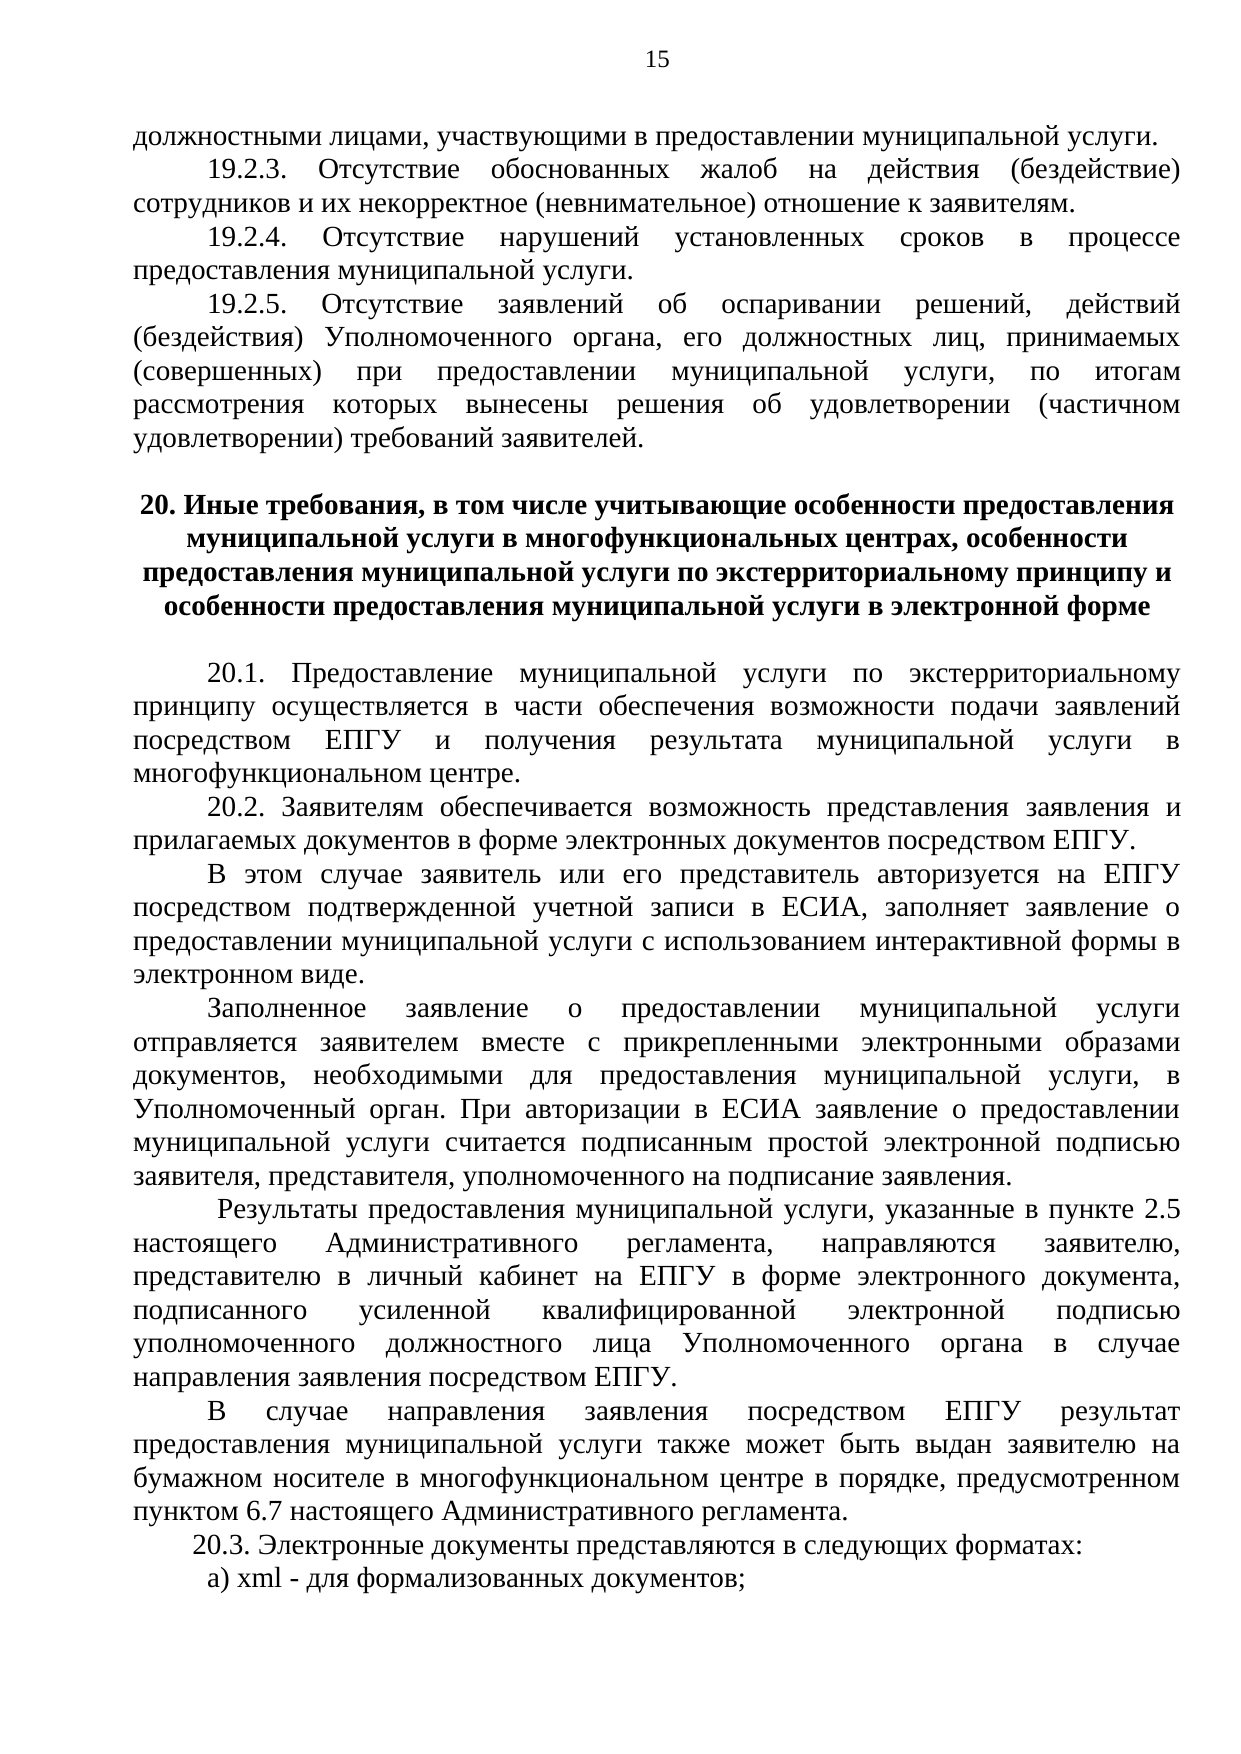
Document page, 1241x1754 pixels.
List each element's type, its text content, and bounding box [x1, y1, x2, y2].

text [133, 118, 1181, 152]
text 19.2.4. Отсутствие нарушений установленных сроков в процессе предоставления муниципальной услуги. [133, 219, 1181, 286]
text 20. Иные требования, в том числе учитывающие особенности предоставления муниципальной услуги в многофункциональных центрах, особенности предоставления муниципальной услуги по экстерриториальному принципу и особенности предоставления муниципальной услуги в электронной форме [133, 487, 1181, 621]
text В случае направления заявления посредством ЕПГУ результат предоставления муниципальной услуги также может быть выдан заявителю на бумажном носителе в многофункциональном центре в порядке, предусмотренном пунктом 6.7 настоящего Административного регламента. [133, 1393, 1181, 1527]
text 19.2.3. Отсутствие обоснованных жалоб на действия (бездействие) сотрудников и их некорректное (невнимательное) отношение к заявителям. [133, 152, 1181, 219]
text 20.3. Электронные документы представляются в следующих форматах: [133, 1527, 1181, 1560]
text Заполненное заявление о предоставлении муниципальной услуги отправляется заявителем вместе с прикрепленными электронными образами документов, необходимыми для предоставления муниципальной услуги, в Уполномоченный орган. При авторизации в ЕСИА заявление о предоставлении муниципальной услуги считается подписанным простой электронной подписью заявителя, представителя, уполномоченного на подписание заявления. [133, 990, 1181, 1191]
text Результаты предоставления муниципальной услуги, указанные в пункте 2.5 настоящего Административного регламента, направляются заявителю, представителю в личный кабинет на ЕПГУ в форме электронного документа, подписанного усиленной квалифицированной электронной подписью уполномоченного должностного лица Уполномоченного органа в случае направления заявления посредством ЕПГУ. [133, 1191, 1181, 1393]
text 20.1. Предоставление муниципальной услуги по экстерриториальному принципу осуществляется в части обеспечения возможности подачи заявлений посредством ЕПГУ и получения результата муниципальной услуги в многофункциональном центре. [133, 655, 1181, 789]
text В этом случае заявитель или его представитель авторизуется на ЕПГУ посредством подтвержденной учетной записи в ЕСИА, заполняет заявление о предоставлении муниципальной услуги с использованием интерактивной формы в электронном виде. [133, 856, 1181, 990]
text а) xml - для формализованных документов; [133, 1560, 1181, 1594]
text 20.2. Заявителям обеспечивается возможность представления заявления и прилагаемых документов в форме электронных документов посредством ЕПГУ. [133, 789, 1181, 856]
text 19.2.5. Отсутствие заявлений об оспаривании решений, действий (бездействия) Уполномоченного органа, его должностных лиц, принимаемых (совершенных) при предоставлении муниципальной услуги, по итогам рассмотрения которых вынесены решения об удовлетворении (частичном удовлетворении) требований заявителей. [133, 286, 1181, 453]
